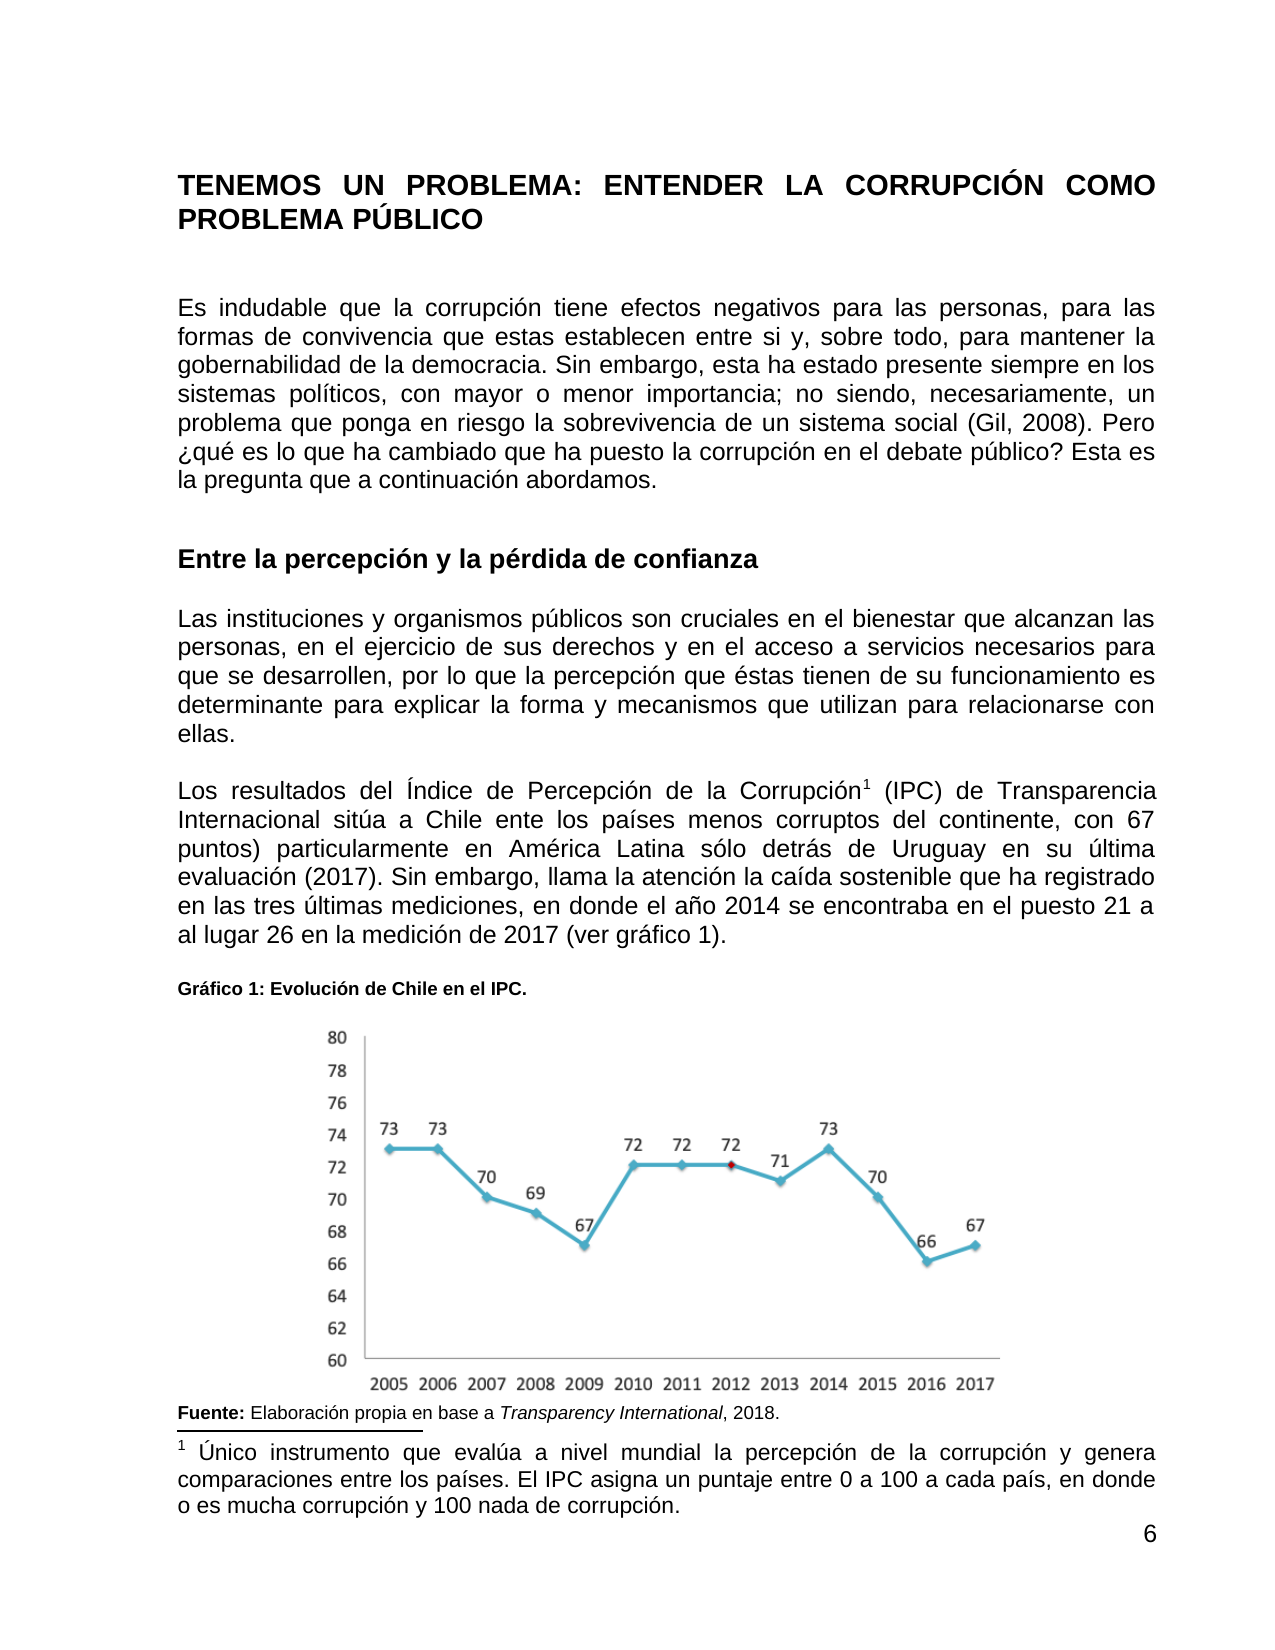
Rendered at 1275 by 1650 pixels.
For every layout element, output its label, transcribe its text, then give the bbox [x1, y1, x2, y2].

text Gráfico 1: Evolución de Chile en el IPC. [177, 977, 1157, 999]
text Los resultados del Índice de Percepción de la Corrupción (IPC) de Transparencia Internacional sitúa a Chile ente los países menos corruptos del continente, con 67 puntos) particularmente en América Latina sólo detrás de Uruguay en su última evaluación (2017). Sin embargo, llama la atención la caída sostenible que ha registrado en las tres últimas mediciones, en donde el año 2014 se encontraba en el puesto 21 a al lugar 26 en la medición de 2017 (ver gráfico 1). [177, 776, 1157, 948]
text Es indudable que la corrupción tiene efectos negativos para las personas, para las formas de convivencia que estas establecen entre si y, sobre todo, para mantener la gobernabilidad de la democracia. Sin embargo, esta ha estado presente siempre en los sistemas políticos, con mayor o menor importancia; no siendo, necesariamente, un problema que ponga en riesgo la sobrevivencia de un sistema social (Gil, 2008). Pero ¿qué es lo que ha cambiado que ha puesto la corrupción en el debate público? Esta es la pregunta que a continuación abordamos. [177, 293, 1157, 494]
subtitle Entre la percepción y la pérdida de confianza [177, 543, 1157, 575]
text Fuente: Elaboración propia en base a Transparency International, 2018. [177, 1401, 1157, 1423]
subtitle TENEMOS UN PROBLEMA: ENTENDER LA CORRUPCIÓN COMO PROBLEMA PÚBLICO [177, 168, 1157, 235]
text Las instituciones y organismos públicos son cruciales en el bienestar que alcanzan las personas, en el ejercicio de sus derechos y en el acceso a servicios necesarios para que se desarrollen, por lo que la percepción que éstas tienen de su funcionamiento es determinante para explicar la forma y mecanismos que utilizan para relacionarse con ellas. [177, 603, 1157, 747]
picture [320, 1019, 1014, 1402]
